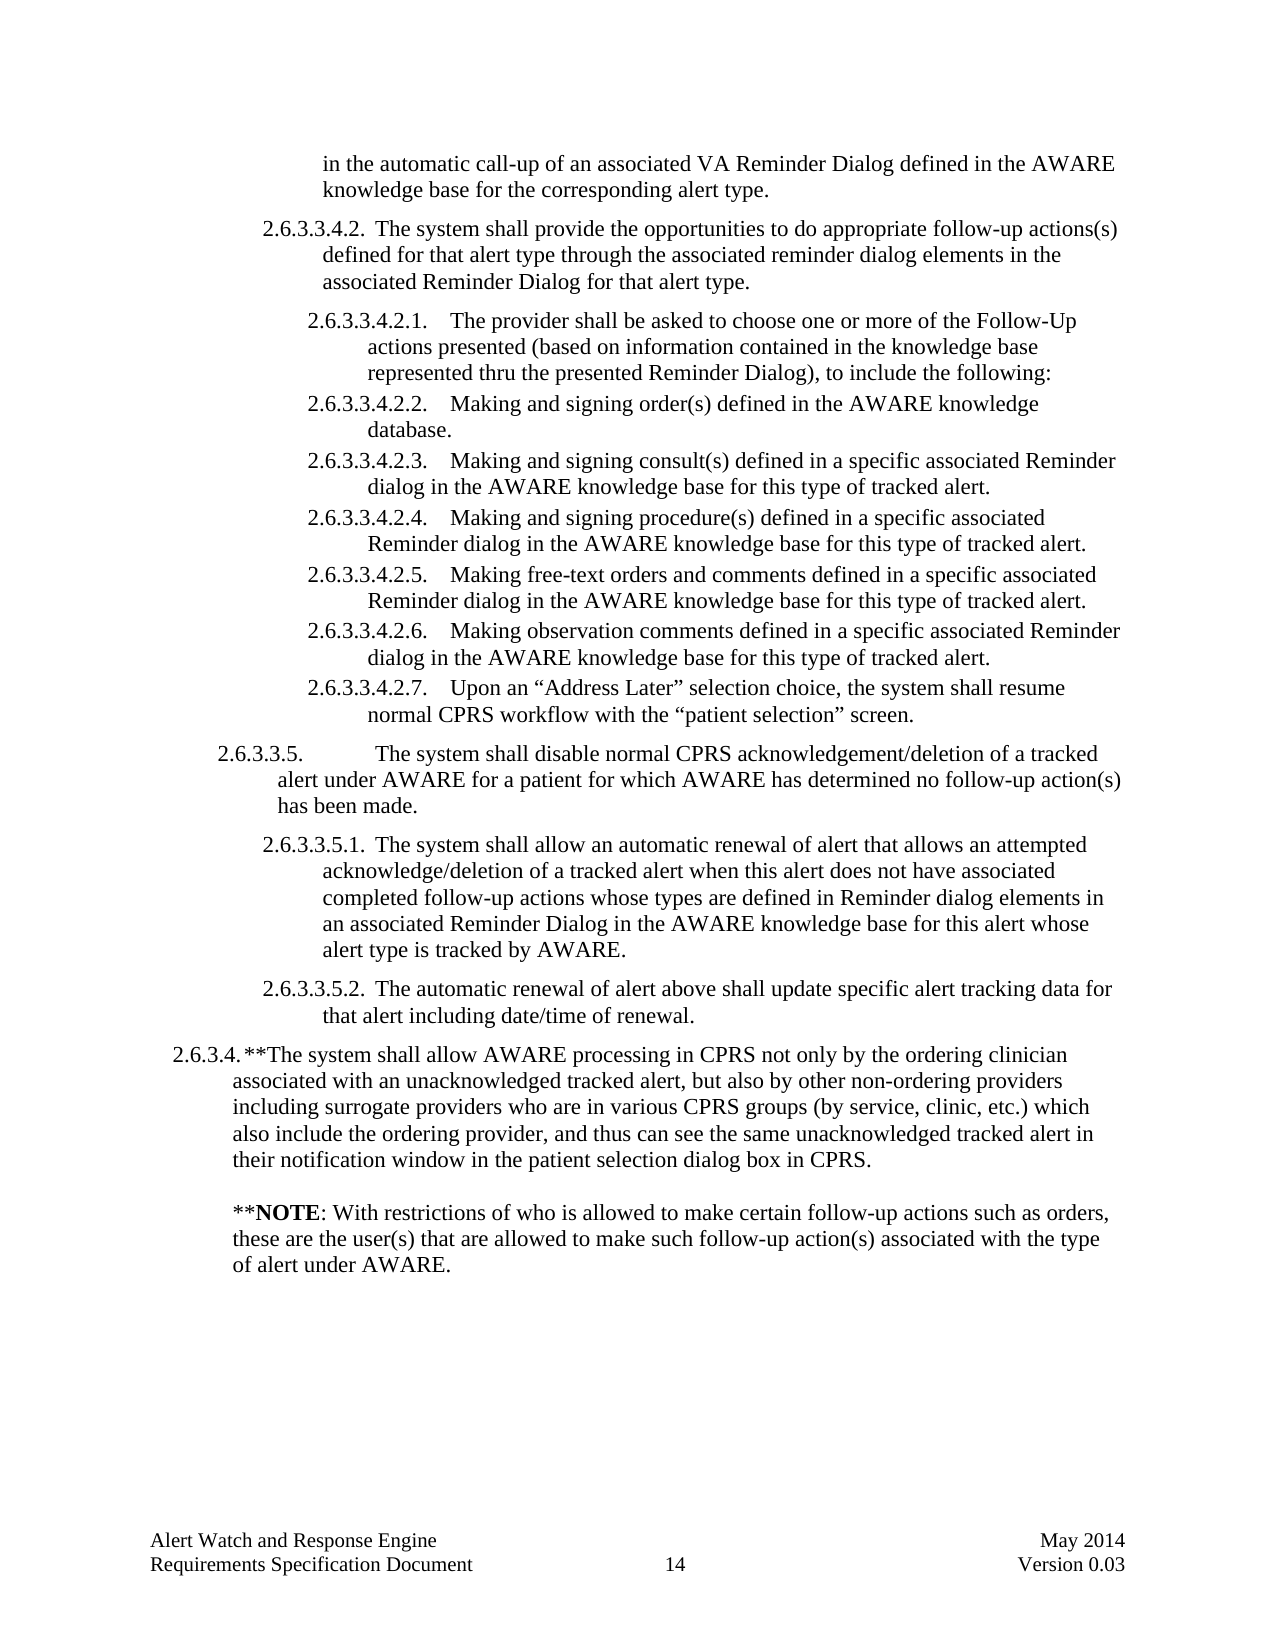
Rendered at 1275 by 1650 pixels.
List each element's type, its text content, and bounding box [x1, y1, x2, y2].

text Making observation comments defined in a specific associated Reminder dialog in the AWARE knowledge base for this type of tracked alert. [307, 617, 1125, 670]
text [262, 150, 1125, 203]
text Making and signing consult(s) defined in a specific associated Reminder dialog in the AWARE knowledge base for this type of tracked alert. [307, 447, 1125, 499]
text Upon an “Address Later” selection choice, the system shall resume normal CPRS workflow with the “patient selection” screen. [307, 674, 1125, 727]
text Making and signing procedure(s) defined in a specific associated Reminder dialog in the AWARE knowledge base for this type of tracked alert. [307, 504, 1125, 556]
text The automatic renewal of alert above shall update specific alert tracking data for that alert including date/time of renewal. [262, 975, 1125, 1028]
text Making free-text orders and comments defined in a specific associated Reminder dialog in the AWARE knowledge base for this type of tracked alert. [307, 561, 1125, 613]
text The system shall provide the opportunities to do appropriate follow-up actions(s) defined for that alert type through the associated reminder dialog elements in the associated Reminder Dialog for that alert type. [262, 215, 1125, 294]
text The provider shall be asked to choose one or more of the Follow-Up actions presented (based on information contained in the knowledge base represented thru the presented Reminder Dialog), to include the following: [307, 307, 1125, 386]
text The system shall allow an automatic renewal of alert that allows an attempted acknowledge/deletion of a tracked alert when this alert does not have associated completed follow-up actions whose types are defined in Reminder dialog elements in an associated Reminder Dialog in the AWARE knowledge base for this alert whose alert type is tracked by AWARE. [262, 831, 1125, 963]
text Making and signing order(s) defined in the AWARE knowledge database. [307, 390, 1125, 443]
text The system shall disable normal CPRS acknowledgement/deletion of a tracked alert under AWARE for a patient for which AWARE has determined no follow-up action(s) has been made. [217, 739, 1125, 819]
text **The system shall allow AWARE processing in CPRS not only by the ordering clinician associated with an unacknowledged tracked alert, but also by other non-ordering providers including surrogate providers who are in various CPRS groups (by service, clinic, etc.) which also include the ordering provider, and thus can see the same unacknowledged tracked alert in their notification window in the patient selection dialog box in CPRS. **NOTE: With restrictions of who is allowed to make certain follow-up actions such as orders, these are the user(s) that are allowed to make such follow-up action(s) associated with the type of alert under AWARE. [172, 1041, 1125, 1278]
